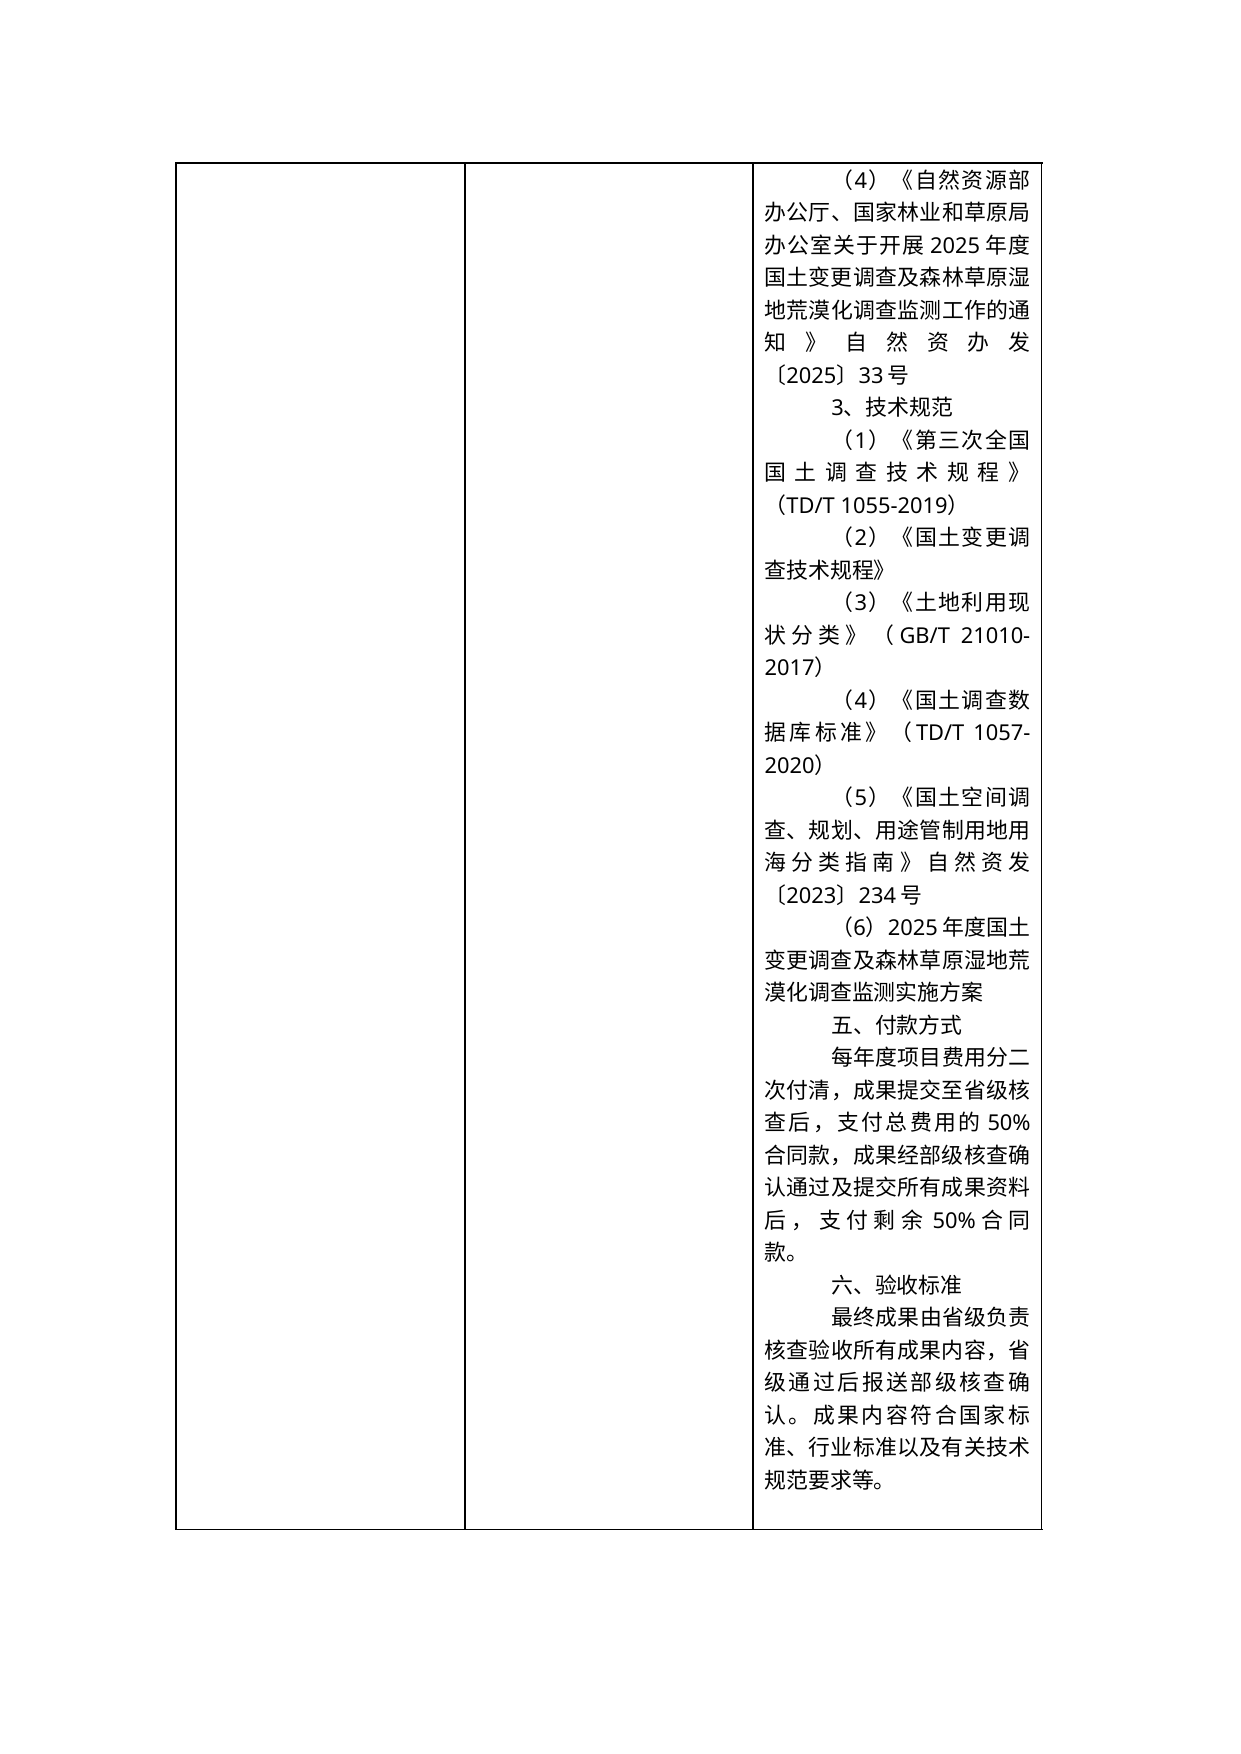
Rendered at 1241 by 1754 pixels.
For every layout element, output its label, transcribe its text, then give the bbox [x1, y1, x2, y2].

table_cell 1 [177, 164, 464, 1528]
table_cell [466, 164, 752, 1528]
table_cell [754, 164, 1041, 1528]
